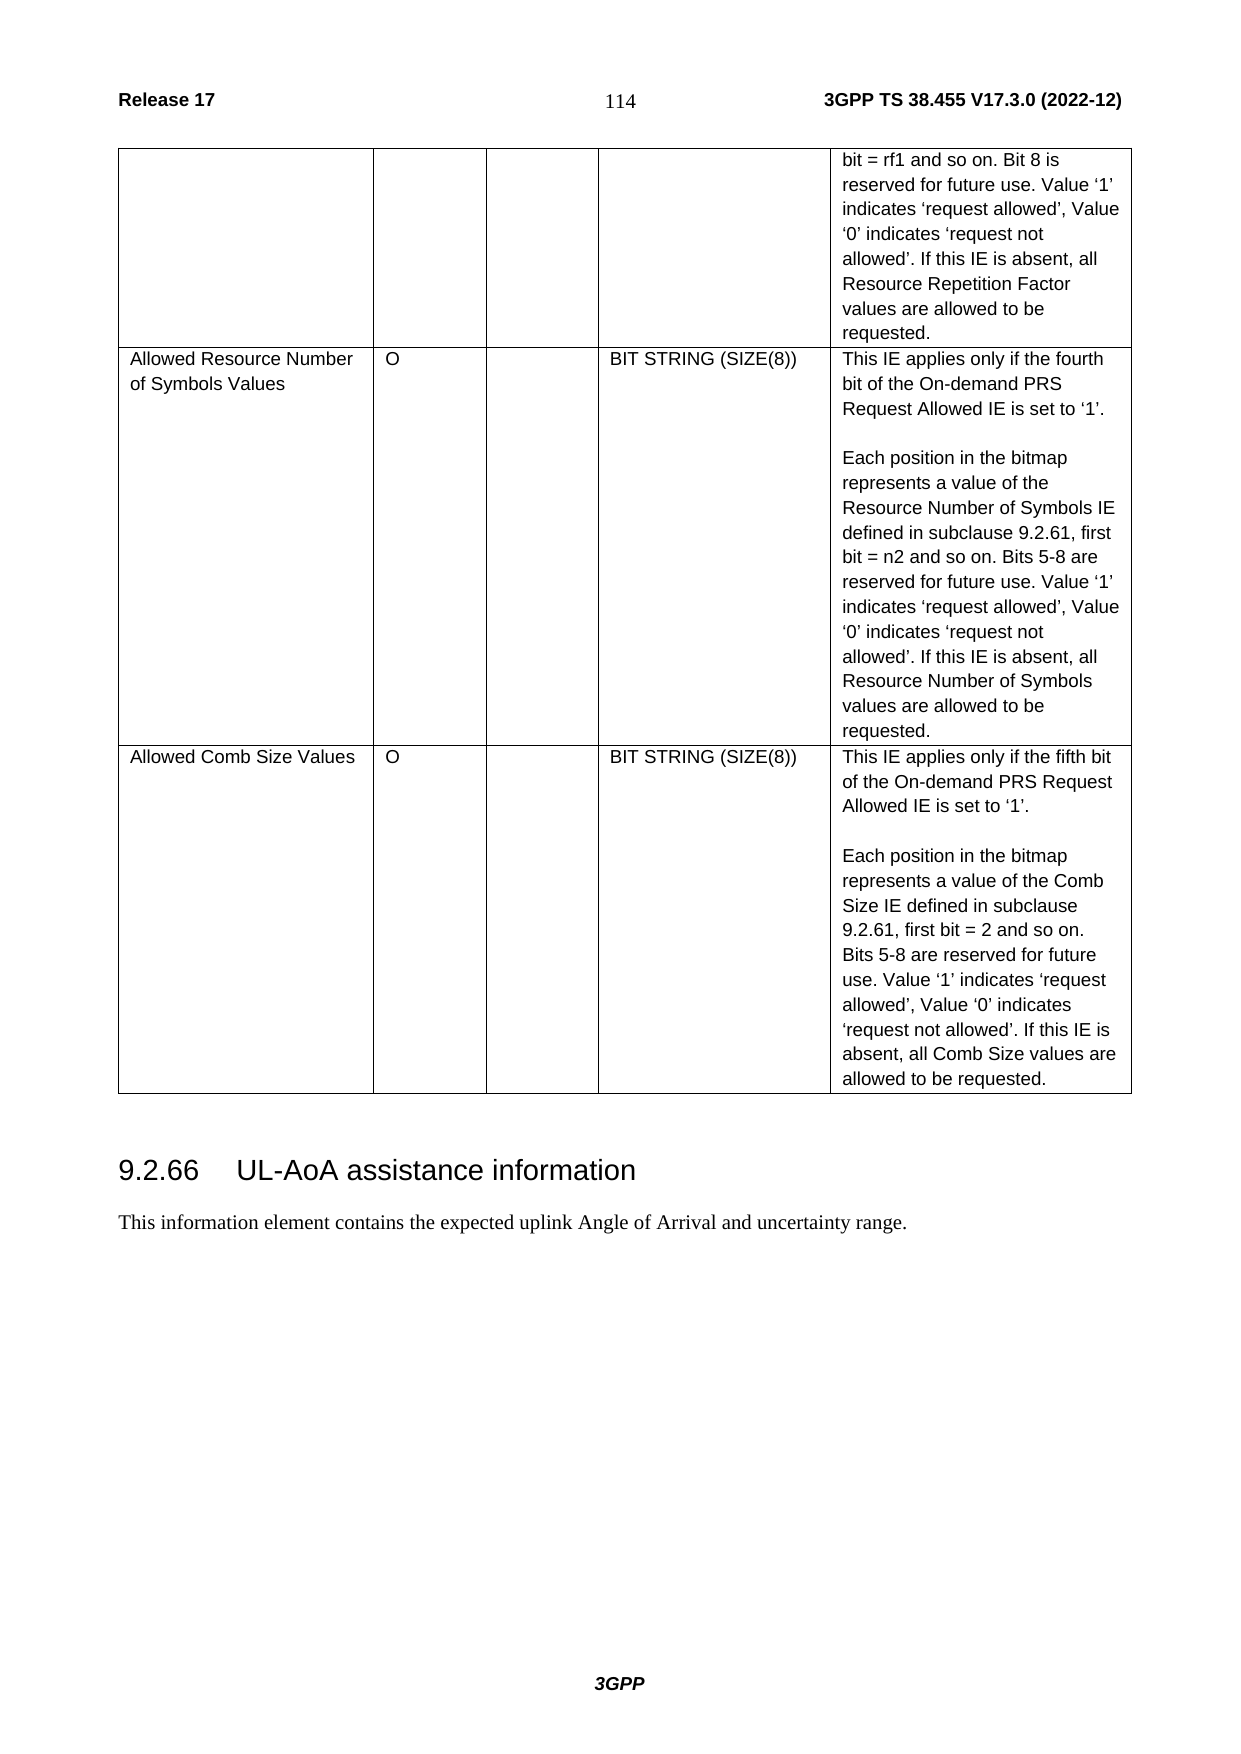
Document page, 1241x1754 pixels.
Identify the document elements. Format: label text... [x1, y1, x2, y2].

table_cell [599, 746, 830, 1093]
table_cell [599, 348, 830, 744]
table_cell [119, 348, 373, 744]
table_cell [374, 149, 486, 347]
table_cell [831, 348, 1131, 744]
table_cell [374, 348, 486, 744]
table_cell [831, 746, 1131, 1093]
text This information element contains the expected uplink Angle of Arrival and uncertainty range. [118, 1210, 1122, 1234]
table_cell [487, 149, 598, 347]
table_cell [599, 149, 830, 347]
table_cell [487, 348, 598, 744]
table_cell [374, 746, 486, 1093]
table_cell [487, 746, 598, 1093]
subtitle 9.2.66 UL-AoA assistance information [118, 1153, 1122, 1186]
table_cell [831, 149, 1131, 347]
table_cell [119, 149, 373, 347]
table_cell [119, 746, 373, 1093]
